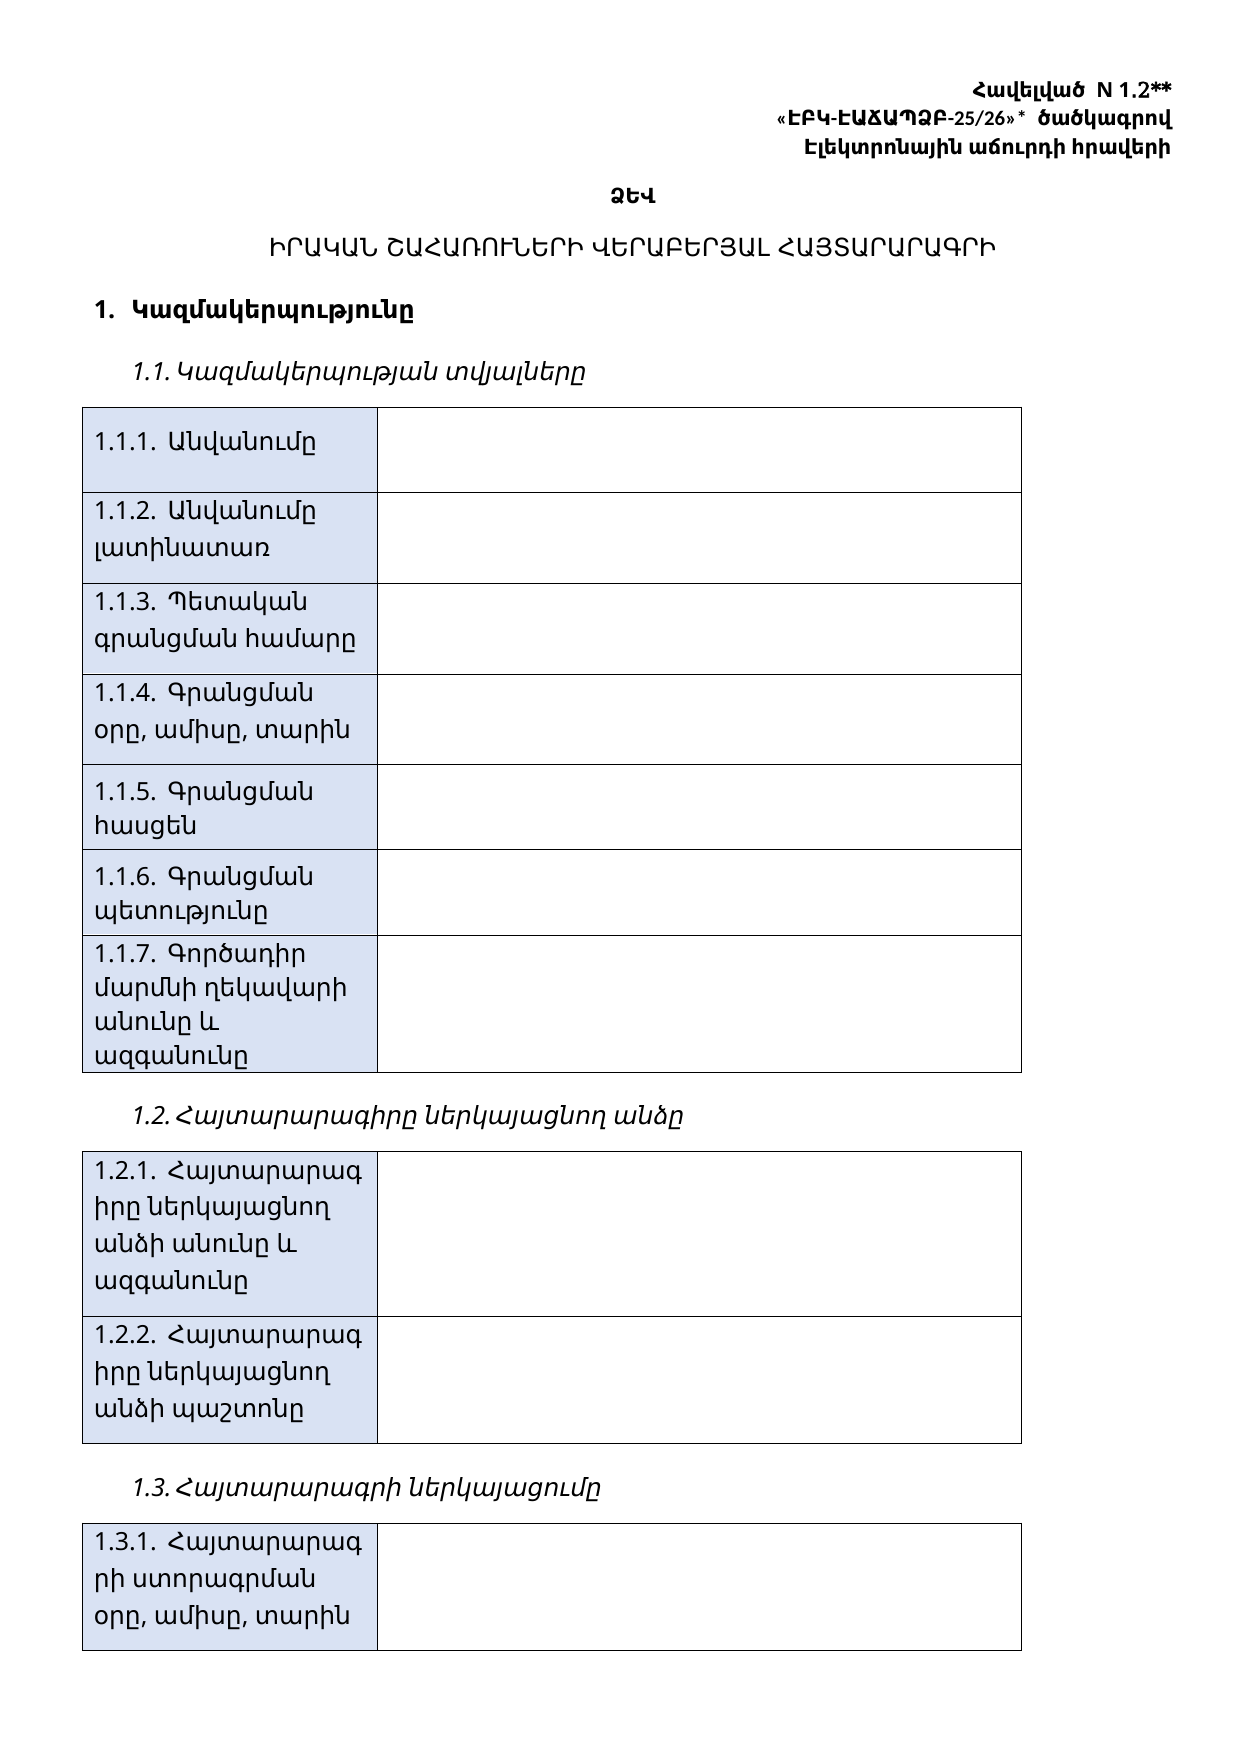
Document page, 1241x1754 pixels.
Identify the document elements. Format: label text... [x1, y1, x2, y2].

text «ԷԲԿ-ԷԱՃԱՊՁԲ-25/26»* ծածկագրով [94, 103, 1171, 132]
table_cell [378, 850, 1021, 934]
table_cell [378, 584, 1021, 673]
table_header [378, 1524, 1021, 1650]
text Հավելված N 1․2** [94, 75, 1171, 103]
text Էլեկտրոնային աճուրդի հրավերի [94, 132, 1171, 160]
table_header [378, 408, 1021, 492]
table_cell Գրանցման հասցեն [83, 765, 377, 849]
table_cell [378, 675, 1021, 764]
text ՁԵՎ [94, 184, 1171, 209]
table_cell Հայտարարագիրը ներկայացնող անձի պաշտոնը [83, 1317, 377, 1443]
table_cell Գրանցման պետությունը [83, 850, 377, 934]
table_cell [378, 493, 1021, 583]
table_header Անվանումը [83, 408, 377, 492]
list Հայտարարագրի ներկայացումը [131, 1469, 1171, 1503]
text ԻՐԱԿԱՆ ՇԱՀԱՌՈՒՆԵՐԻ ՎԵՐԱԲԵՐՅԱԼ ՀԱՅՏԱՐԱՐԱԳՐԻ [94, 233, 1171, 262]
table_cell Անվանումը լատինատառ [83, 493, 377, 583]
table_cell [378, 936, 1021, 1072]
table_cell Գրանցման օրը, ամիսը, տարին [83, 675, 377, 764]
list Կազմակերպությունը [94, 291, 1171, 326]
list Հայտարարագիրը ներկայացնող անձը [131, 1098, 1171, 1132]
table_cell [378, 765, 1021, 849]
table_header Հայտարարագիրը ներկայացնող անձի անունը և ազգանունը [83, 1152, 377, 1316]
table_cell [378, 1317, 1021, 1443]
table_header [378, 1152, 1021, 1316]
table_cell Պետական գրանցման համարը [83, 584, 377, 673]
table_header Հայտարարագրի ստորագրման օրը, ամիսը, տարին [83, 1524, 377, 1650]
list Կազմակերպության տվյալները [131, 353, 1171, 387]
table_cell Գործադիր մարմնի ղեկավարի անունը և ազգանունը [83, 936, 377, 1072]
